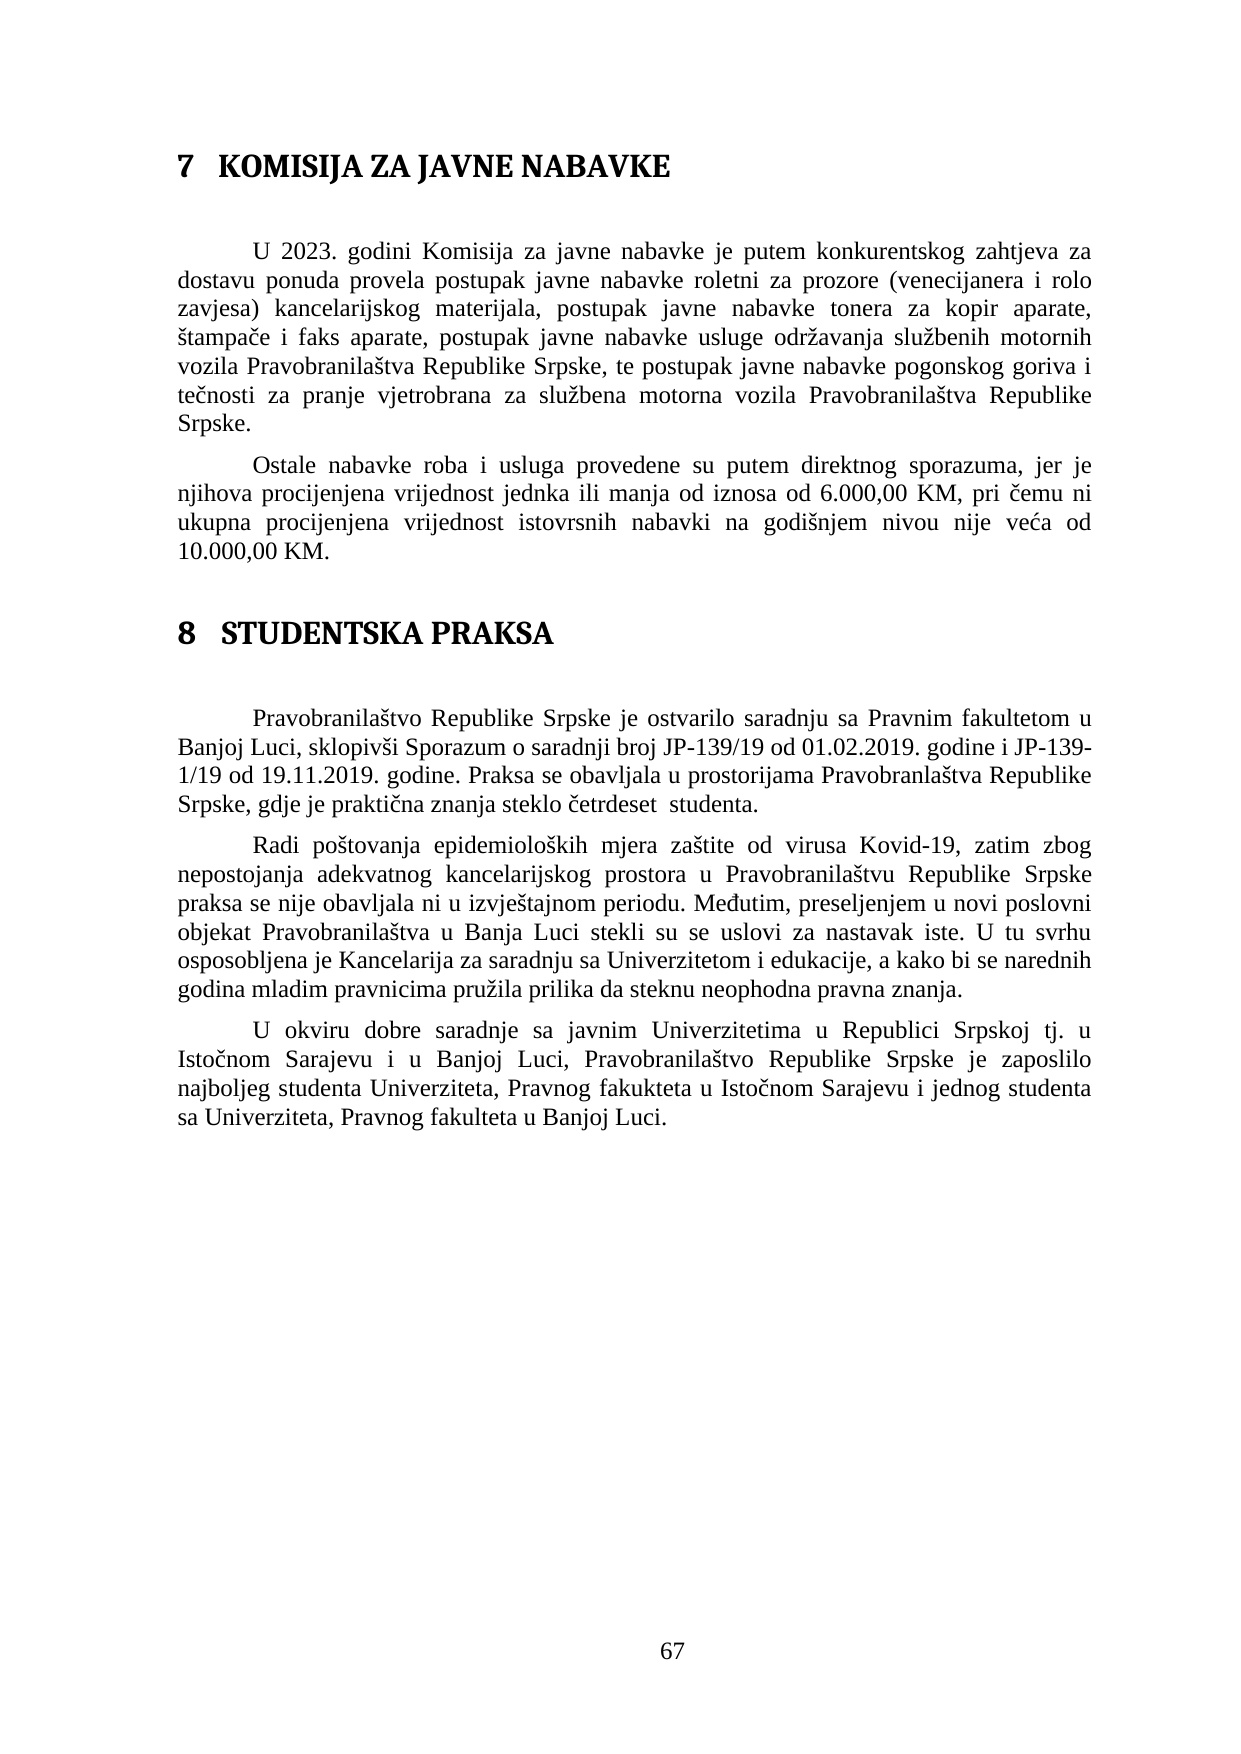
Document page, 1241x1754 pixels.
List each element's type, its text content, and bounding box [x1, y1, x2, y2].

subtitle STUDENTSKA PRAKSA [177, 615, 1092, 653]
text U okviru dobre saradnje sa javnim Univerzitetima u Republici Srpskoj tj. u Istočnom Sarajevu i u Banjoj Luci, Pravobranilaštvo Republike Srpske je zaposlilo najboljeg studenta Univerziteta, Pravnog fakukteta u Istočnom Sarajevu i jednog studenta sa Univerziteta, Pravnog fakulteta u Banjoj Luci. [177, 1016, 1092, 1131]
text U 2023. godini Komisija za javne nabavke je putem konkurentskog zahtjeva za dostavu ponuda provela postupak javne nabavke roletni za prozore (venecijanera i rolo zavjesa) kancelarijskog materijala, postupak javne nabavke tonera za kopir aparate, štampače i faks aparate, postupak javne nabavke usluge održavanja službenih motornih vozila Pravobranilaštva Republike Srpske, te postupak javne nabavke pogonskog goriva i tečnosti za pranje vjetrobrana za službena motorna vozila Pravobranilaštva Republike Srpske. [177, 236, 1092, 437]
text Radi poštovanja epidemioloških mjera zaštite od virusa Kovid-19, zatim zbog nepostojanja adekvatnog kancelarijskog prostora u Pravobranilaštvu Republike Srpske praksa se nije obavljala ni u izvještajnom periodu. Međutim, preseljenjem u novi poslovni objekat Pravobranilaštva u Banja Luci stekli su se uslovi za nastavak iste. U tu svrhu osposobljena je Kancelarija za saradnju sa Univerzitetom i edukacije, a kako bi se narednih godina mladim pravnicima pružila prilika da steknu neophodna pravna znanja. [177, 831, 1092, 1003]
subtitle KOMISIJA ZA JAVNE NABAVKE [177, 148, 1092, 186]
text Ostale nabavke roba i usluga provedene su putem direktnog sporazuma, jer je njihova procijenjena vrijednost jednka ili manja od iznosa od 6.000,00 KM, pri čemu ni ukupna procijenjena vrijednost istovrsnih nabavki na godišnjem nivou nije veća od 10.000,00 KM. [177, 450, 1092, 565]
text Pravobranilaštvo Republike Srpske je ostvarilo saradnju sa Pravnim fakultetom u Banjoj Luci, sklopivši Sporazum o saradnji broj JP-139/19 od 01.02.2019. godine i JP-139-1/19 od 19.11.2019. godine. Praksa se obavljala u prostorijama Pravobranlaštva Republike Srpske, gdje je praktična znanja steklo četrdeset studenta. [177, 703, 1092, 818]
